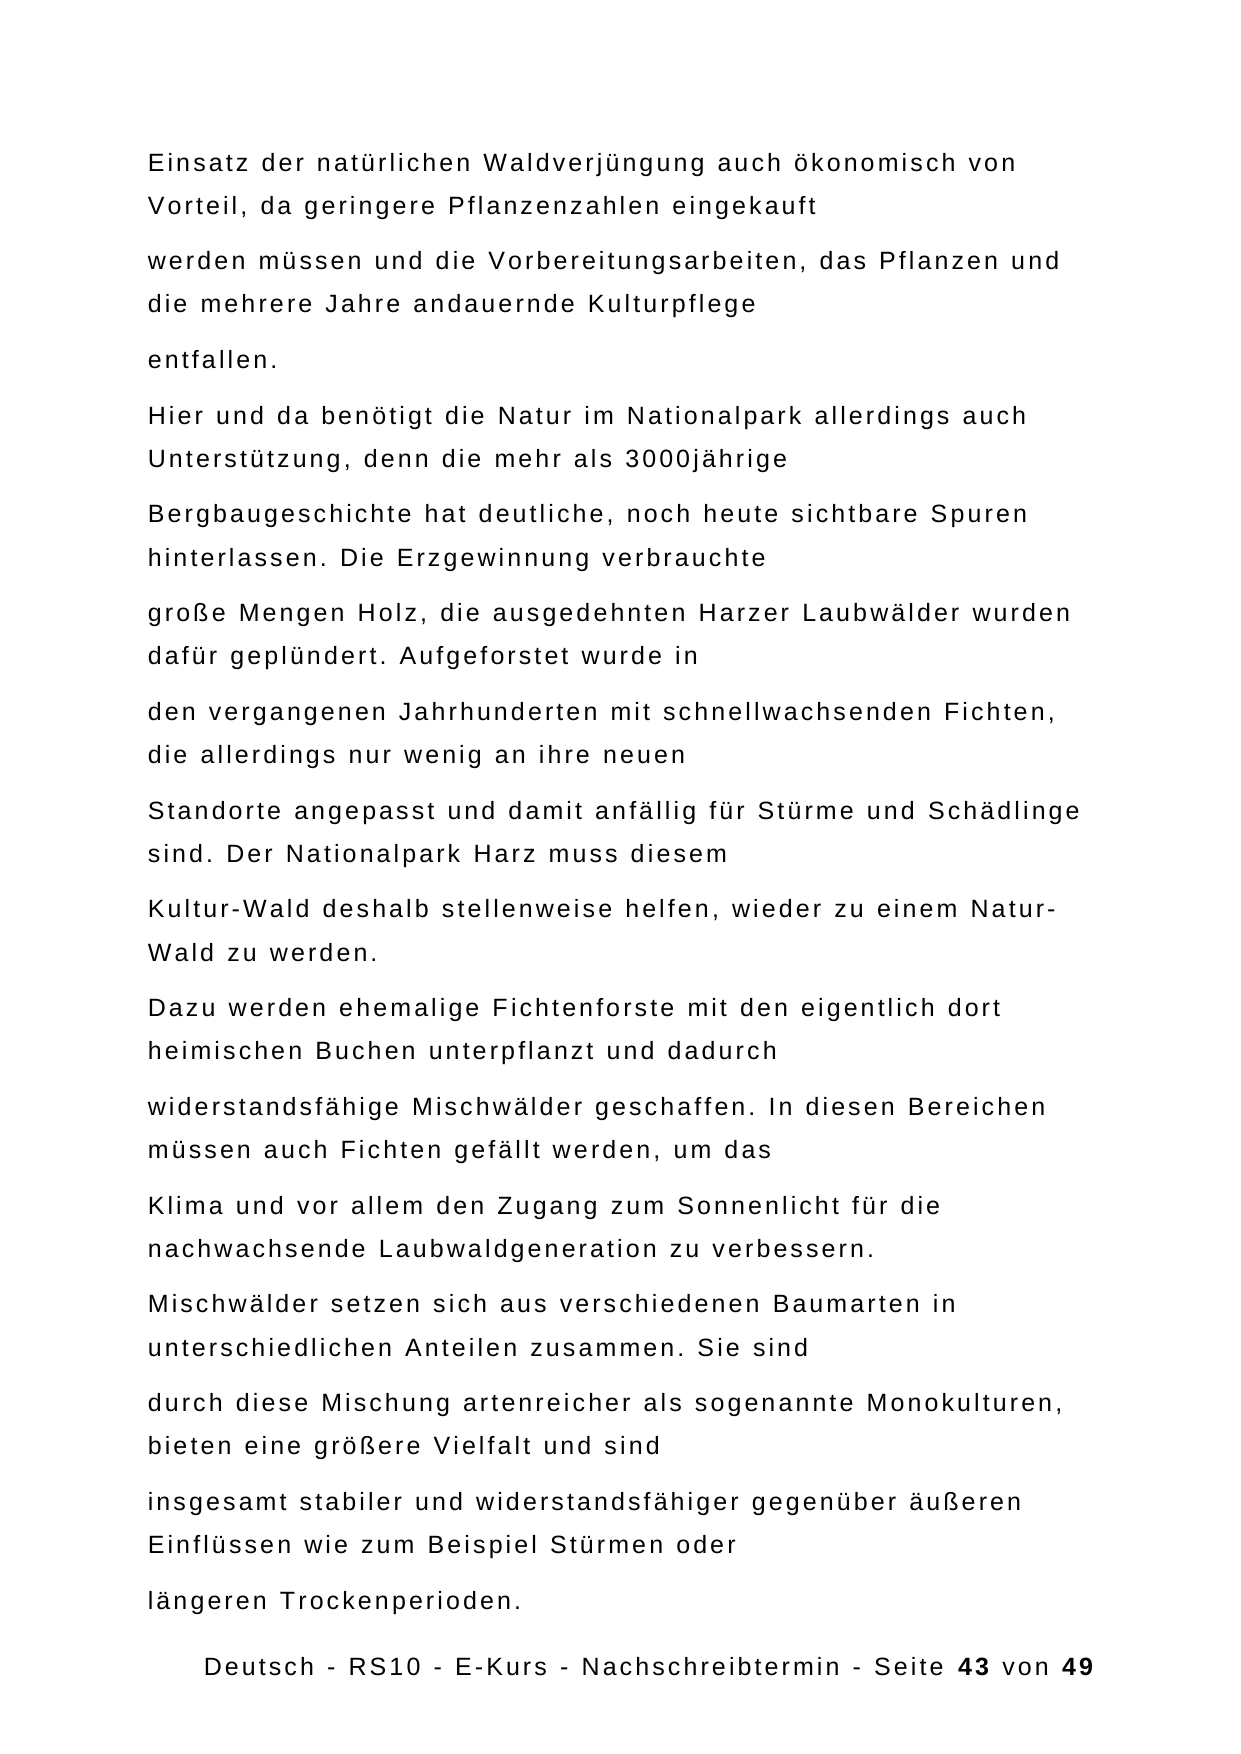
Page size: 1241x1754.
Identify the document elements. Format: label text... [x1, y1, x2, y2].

text Standorte angepasst und damit anfällig für Stürme und Schädlinge sind. Der Nationalpark Harz muss diesem [148, 796, 1093, 868]
text Mischwälder setzen sich aus verschiedenen Baumarten in unterschiedlichen Anteilen zusammen. Sie sind [148, 1289, 1093, 1361]
text durch diese Mischung artenreicher als sogenannte Monokulturen, bieten eine größere Vielfalt und sind [148, 1388, 1093, 1460]
text widerstandsfähige Mischwälder geschaffen. In diesen Bereichen müssen auch Fichten gefällt werden, um das [148, 1092, 1093, 1164]
text Hier und da benötigt die Natur im Nationalpark allerdings auch Unterstützung, denn die mehr als 3000jährige [148, 401, 1093, 473]
text werden müssen und die Vorbereitungsarbeiten, das Pflanzen und die mehrere Jahre andauernde Kulturpflege [148, 246, 1093, 318]
text Kultur-Wald deshalb stellenweise helfen, wieder zu einem Natur-Wald zu werden. [148, 894, 1093, 966]
text den vergangenen Jahrhunderten mit schnellwachsenden Fichten, die allerdings nur wenig an ihre neuen [148, 697, 1093, 769]
text Klima und vor allem den Zugang zum Sonnenlicht für die nachwachsende Laubwaldgeneration zu verbessern. [148, 1191, 1093, 1263]
text insgesamt stabiler und widerstandsfähiger gegenüber äußeren Einflüssen wie zum Beispiel Stürmen oder [148, 1487, 1093, 1559]
text längeren Trockenperioden. [148, 1586, 1093, 1614]
text Dazu werden ehemalige Fichtenforste mit den eigentlich dort heimischen Buchen unterpflanzt und dadurch [148, 993, 1093, 1065]
text Einsatz der natürlichen Waldverjüngung auch ökonomisch von Vorteil, da geringere Pflanzenzahlen eingekauft [148, 148, 1093, 219]
text entfallen. [148, 345, 1093, 374]
text Bergbaugeschichte hat deutliche, noch heute sichtbare Spuren hinterlassen. Die Erzgewinnung verbrauchte [148, 499, 1093, 571]
text große Mengen Holz, die ausgedehnten Harzer Laubwälder wurden dafür geplündert. Aufgeforstet wurde in [148, 598, 1093, 670]
